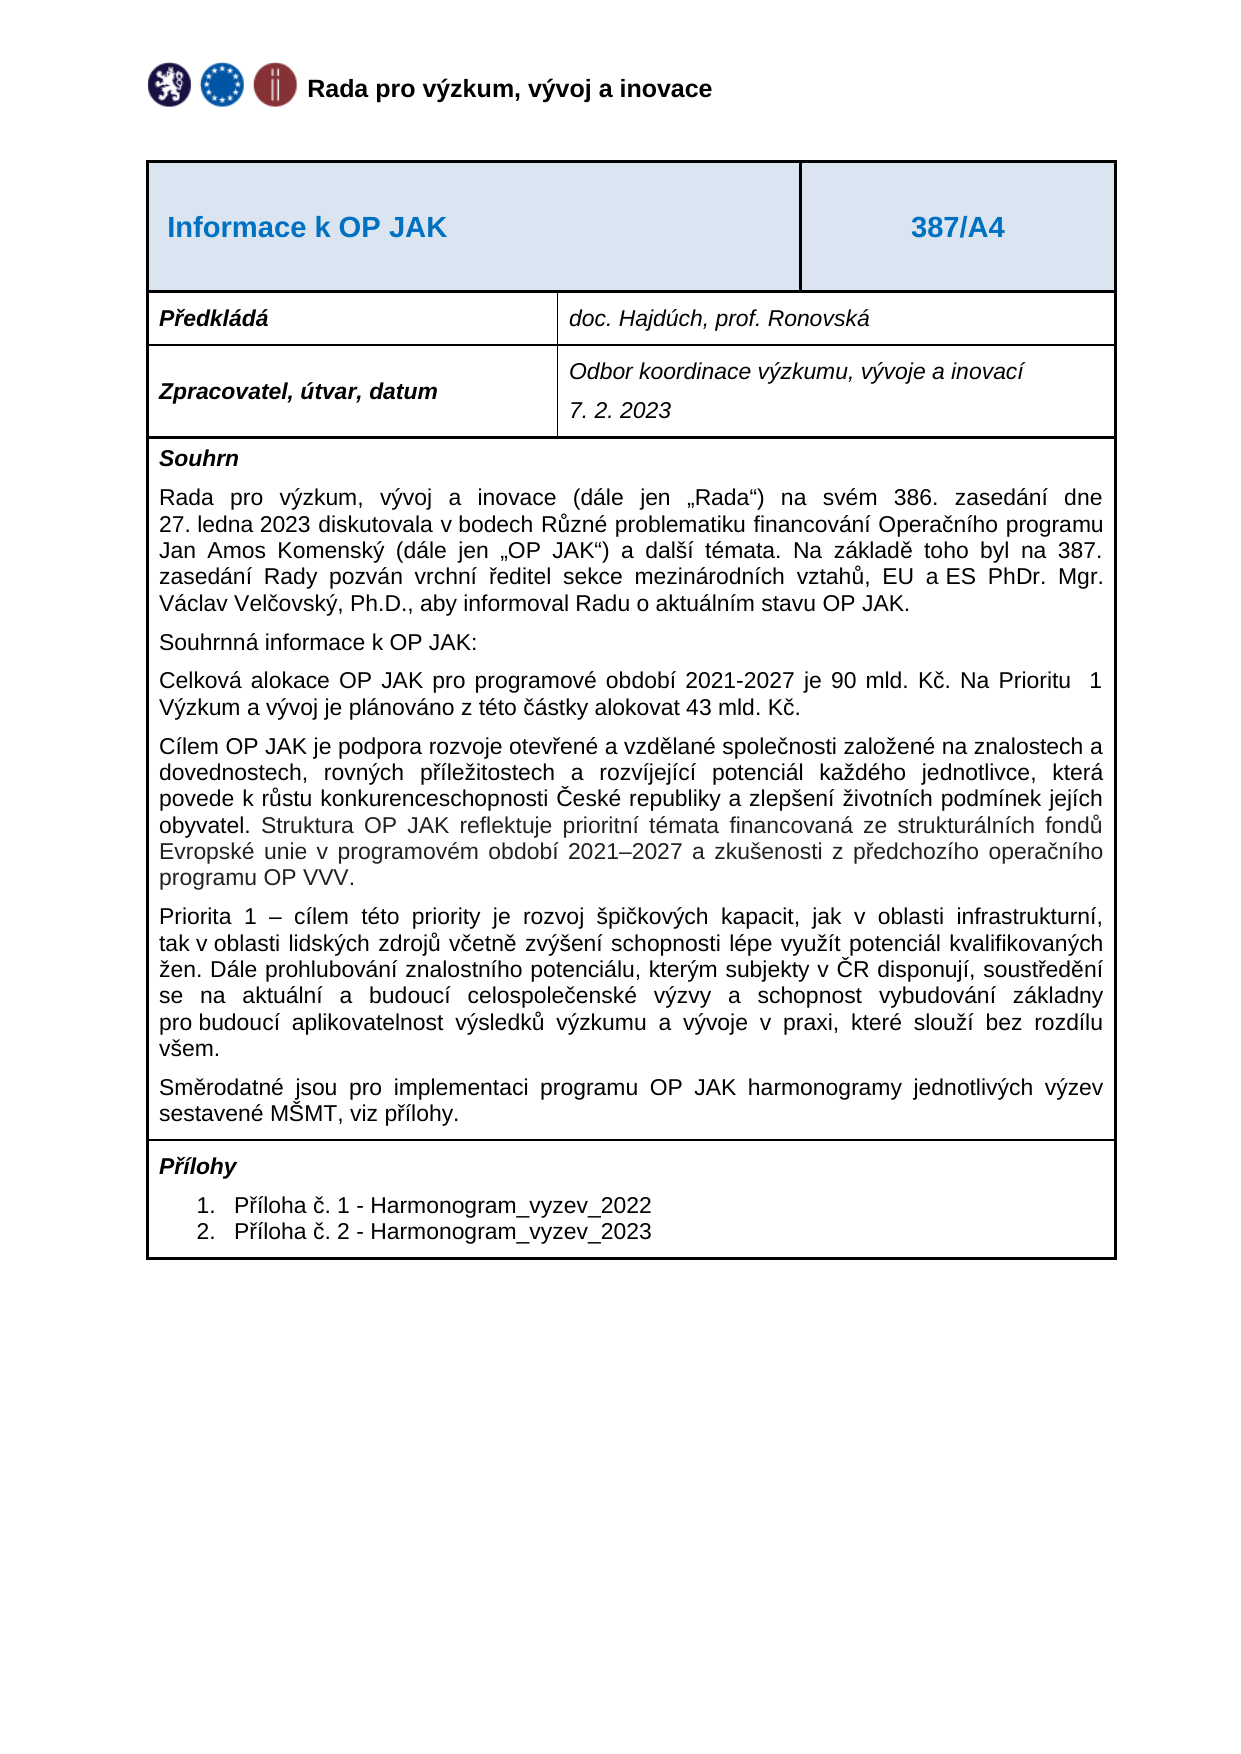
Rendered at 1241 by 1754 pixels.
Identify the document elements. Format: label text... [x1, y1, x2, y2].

table_cell Přílohy Příloha č. 1 - Harmonogram_vyzev_2022 Příloha č. 2 - Harmonogram_vyzev_2023 [149, 1141, 1114, 1257]
table_header Informace k OP JAK [149, 163, 799, 290]
table_header 387/A4 [802, 163, 1114, 290]
table_cell Odbor koordinace výzkumu, vývoje a inovací 7. 2. 2023 [558, 346, 1114, 436]
picture [147, 62, 298, 108]
table_cell doc. Hajdúch, prof. Ronovská [558, 293, 1114, 344]
table_cell Souhrn Rada pro výzkum, vývoj a inovace (dále jen „Rada“) na svém 386. zasedání dne 27. ledna 2023 diskutovala v bodech Různé problematiku financování Operačního programu Jan Amos Komenský (dále jen „OP JAK“) a další témata. Na základě toho byl na 387. zasedání Rady pozván vrchní ředitel sekce mezinárodních vztahů, EU a ES PhDr. Mgr. Václav Velčovský, Ph.D., aby informoval Radu o aktuálním stavu OP JAK. Souhrnná informace k OP JAK: Celková alokace OP JAK pro programové období 2021-2027 je 90 mld. Kč. Na Prioritu 1 Výzkum a vývoj je plánováno z této částky alokovat 43 mld. Kč. Cílem OP JAK je podpora rozvoje otevřené a vzdělané společnosti založené na znalostech a dovednostech, rovných příležitostech a rozvíjející potenciál každého jednotlivce, která povede k růstu konkurenceschopnosti České republiky a zlepšení životních podmínek jejích obyvatel. Struktura OP JAK reflektuje prioritní témata financovaná ze strukturálních fondů Evropské unie v programovém období 2021–2027 a zkušenosti z předchozího operačního programu OP VVV. Priorita 1 – cílem této priority je rozvoj špičkových kapacit, jak v oblasti infrastrukturní, tak v oblasti lidských zdrojů včetně zvýšení schopnosti lépe využít potenciál kvalifikovaných žen. Dále prohlubování znalostního potenciálu, kterým subjekty v ČR disponují, soustředění se na aktuální a budoucí celospolečenské výzvy a schopnost vybudování základny pro budoucí aplikovatelnost výsledků výzkumu a vývoje v praxi, které slouží bez rozdílu všem. Směrodatné jsou pro implementaci programu OP JAK harmonogramy jednotlivých výzev sestavené MŠMT, viz přílohy. [149, 439, 1114, 1139]
table_cell Předkládá [149, 293, 557, 344]
table_cell Zpracovatel, útvar, datum [149, 346, 557, 436]
